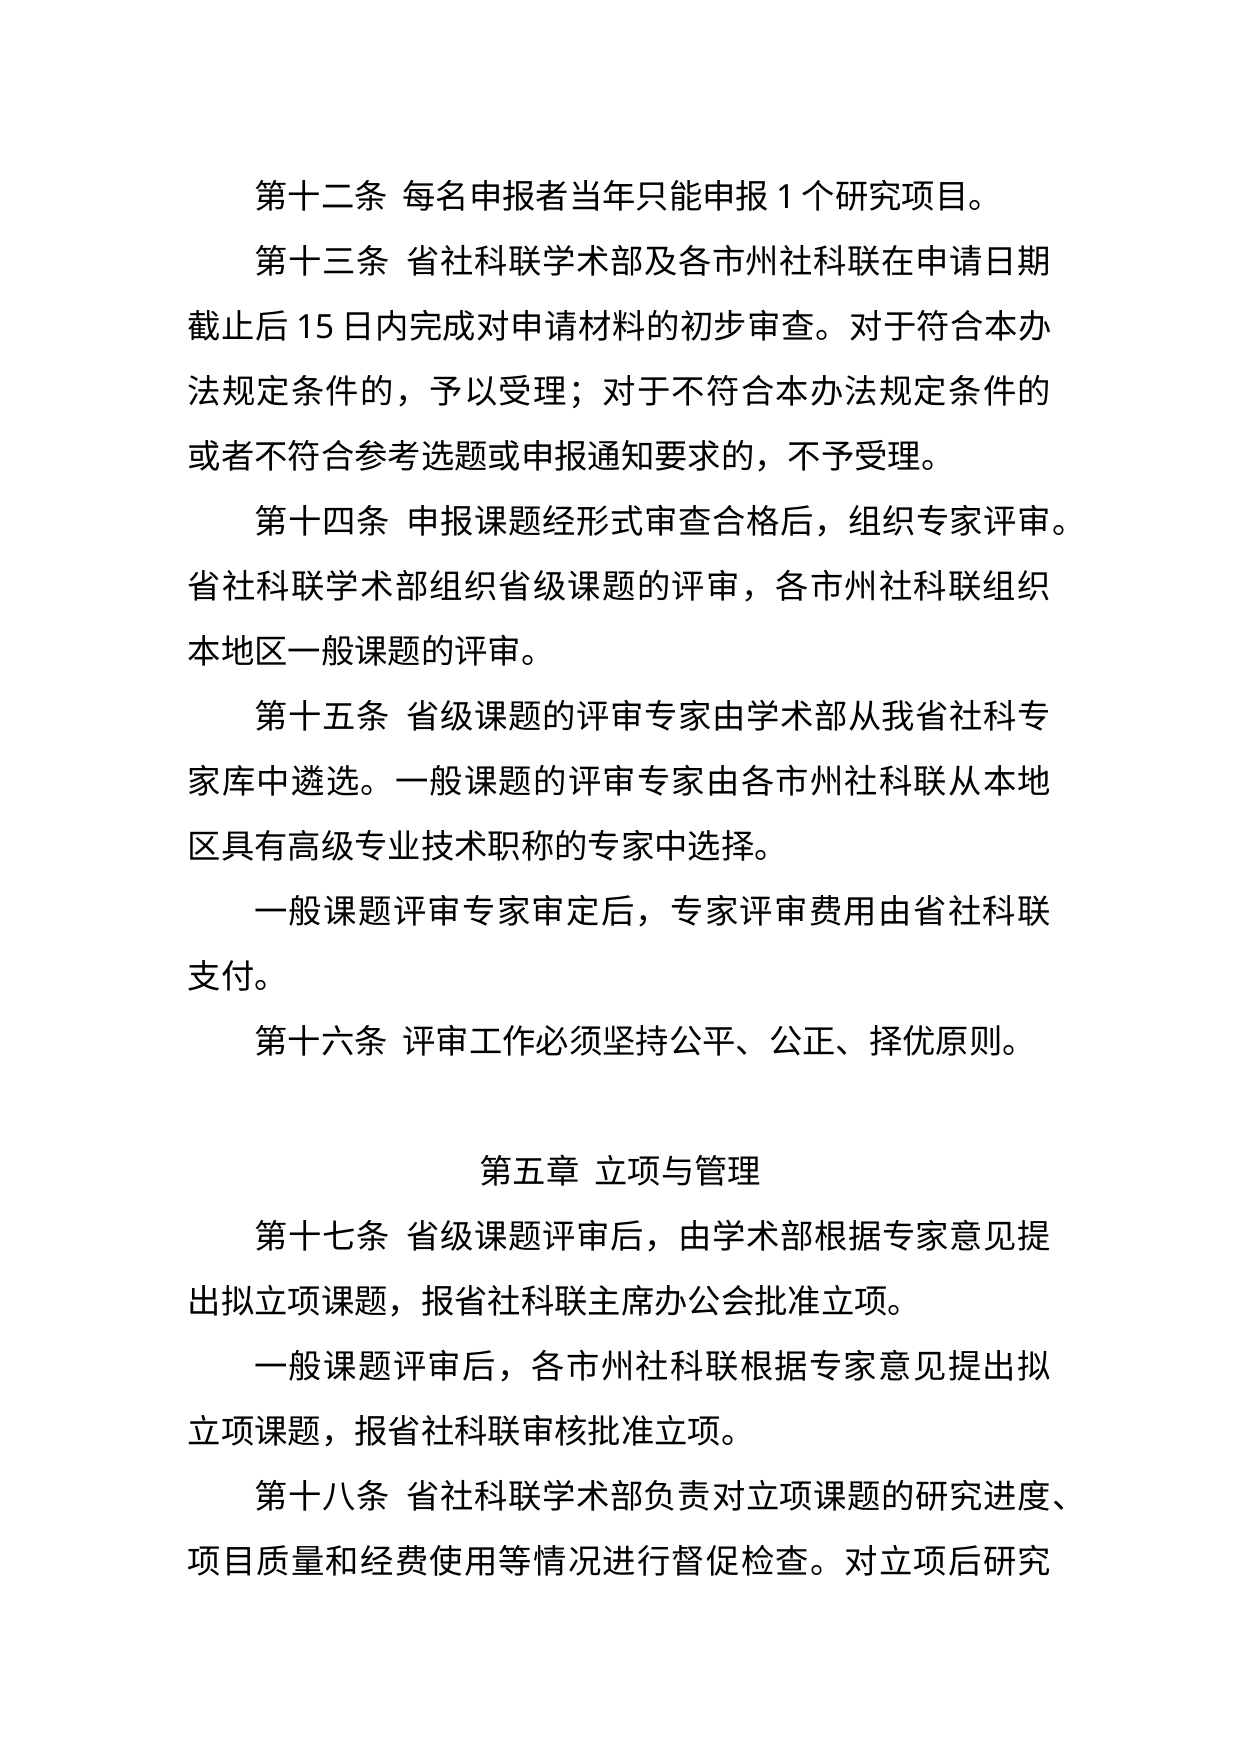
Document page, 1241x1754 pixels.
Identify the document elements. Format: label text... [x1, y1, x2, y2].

text 第十四条 申报课题经形式审查合格后，组织专家评审。省社科联学术部组织省级课题的评审，各市州社科联组织本地区一般课题的评审。 [187, 487, 1053, 682]
text 第十六条 评审工作必须坚持公平、公正、择优原则。 [187, 1007, 1053, 1072]
text 第十七条 省级课题评审后，由学术部根据专家意见提出拟立项课题，报省社科联主席办公会批准立项。 [187, 1202, 1053, 1332]
text 一般课题评审专家审定后，专家评审费用由省社科联支付。 [187, 877, 1053, 1007]
text 第十五条 省级课题的评审专家由学术部从我省社科专家库中遴选。一般课题的评审专家由各市州社科联从本地区具有高级专业技术职称的专家中选择。 [187, 682, 1053, 877]
text 第五章 立项与管理 [187, 1137, 1053, 1202]
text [187, 1462, 1053, 1592]
text 第十三条 省社科联学术部及各市州社科联在申请日期截止后15日内完成对申请材料的初步审查。对于符合本办法规定条件的，予以受理；对于不符合本办法规定条件的，或者不符合参考选题或申报通知要求的，不予受理。 [187, 227, 1053, 487]
text 第十二条 每名申报者当年只能申报1个研究项目。 [187, 162, 1053, 227]
text 一般课题评审后，各市州社科联根据专家意见提出拟立项课题，报省社科联审核批准立项。 [187, 1332, 1053, 1462]
